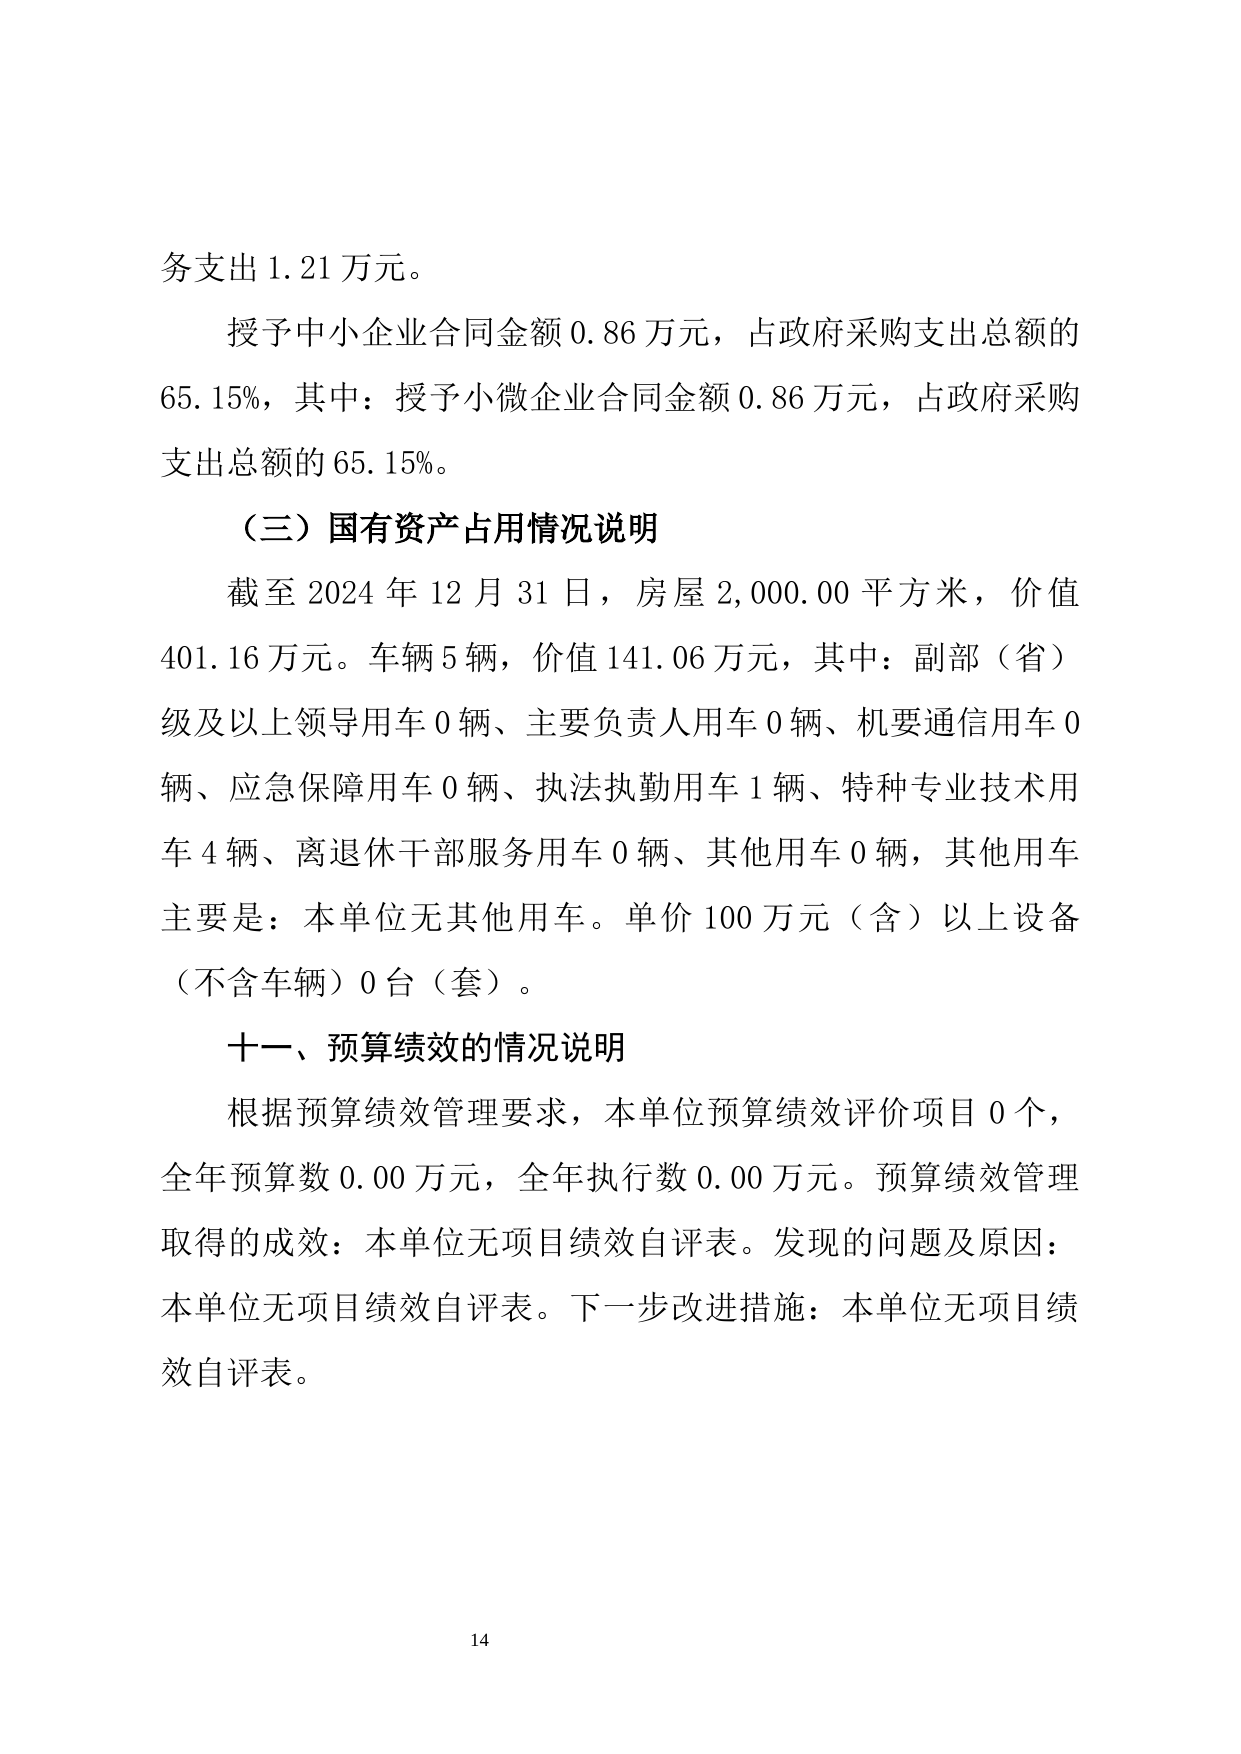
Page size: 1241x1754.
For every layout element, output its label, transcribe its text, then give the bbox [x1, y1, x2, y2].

text （三）国有资产占用情况说明 [159, 493, 1081, 558]
text 截至2024年12月31日，房屋2,000.00平方米，价值401.16万元。车辆5辆，价值141.06万元，其中：副部（省）级及以上领导用车0辆、主要负责人用车0辆、机要通信用车0辆、应急保障用车0辆、执法执勤用车1辆、特种专业技术用车4辆、离退休干部服务用车0辆、其他用车0辆，其他用车主要是：本单位无其他用车。单价100万元（含）以上设备（不含车辆）0台（套）。 [159, 558, 1081, 1013]
text 十一、预算绩效的情况说明 [159, 1013, 1081, 1078]
text 授予中小企业合同金额0.86万元，占政府采购支出总额的65.15%，其中：授予小微企业合同金额0.86万元，占政府采购支出总额的65.15%。 [159, 298, 1081, 493]
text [159, 233, 1081, 298]
text 根据预算绩效管理要求，本单位预算绩效评价项目0个，全年预算数0.00万元，全年执行数0.00万元。预算绩效管理取得的成效：本单位无项目绩效自评表。发现的问题及原因：本单位无项目绩效自评表。下一步改进措施：本单位无项目绩效自评表。 [159, 1078, 1081, 1403]
